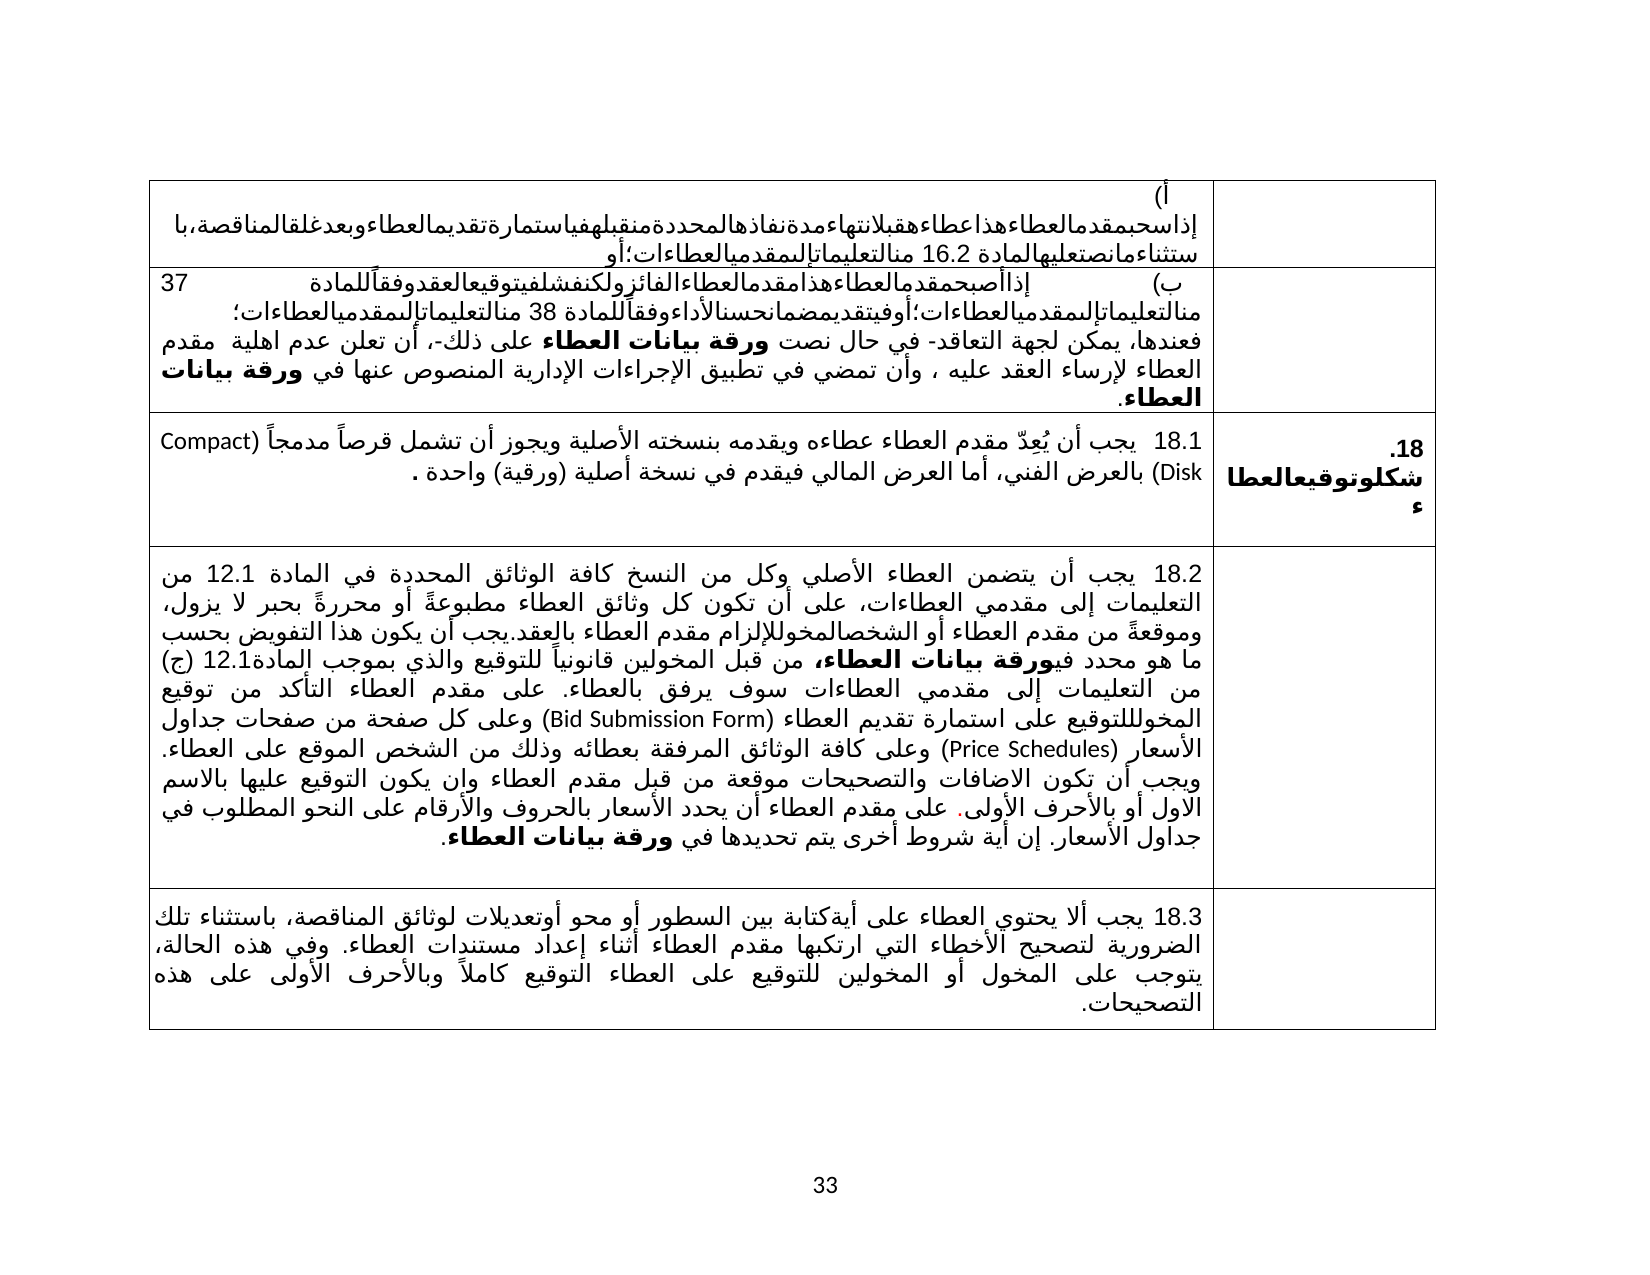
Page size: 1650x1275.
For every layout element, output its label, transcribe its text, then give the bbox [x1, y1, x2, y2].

table_cell ب) إذاأصبحمقدمالعطاءهذامقدمالعطاءالفائزولكنفشلفيتوقيعالعقدوفقاًللمادة 37 منالتعليماتإلىمقدميالعطاءات؛أوفيتقديمضمانحسنالأداءوفقاًللمادة 38 منالتعليماتإلىمقدميالعطاءات؛ فعندها، يمكن لجهة التعاقد- في حال نصت ورقة بيانات العطاء على ذلك-، أن تعلن عدم اهلية مقدم العطاء لإرساء العقد عليه ، وأن تمضي في تطبيق الإجراءات الإدارية المنصوص عنها في ورقة بيانات العطاء. [150, 268, 1213, 412]
table_cell 18.3 يجب ألا يحتوي العطاء على أيةكتابة بين السطور أو محو أوتعديلات لوثائق المناقصة، باستثناء تلك الضرورية لتصحيح الأخطاء التي ارتكبها مقدم العطاء أثناء إعداد مستندات العطاء. وفي هذه الحالة، يتوجب على المخول أو المخولين للتوقيع على العطاء التوقيع كاملاً وبالأحرف الأولى على هذه التصحيحات. [150, 889, 1213, 1029]
table_cell 18.2 يجب أن يتضمن العطاء الأصلي وكل من النسخ كافة الوثائق المحددة في المادة 12.1 من التعليمات إلى مقدمي العطاءات، على أن تكون كل وثائق العطاء مطبوعةً أو محررةً بحبر لا يزول، وموقعةً من مقدم العطاء أو الشخصالمخوللإلزام مقدم العطاء بالعقد.يجب أن يكون هذا التفويض بحسب ما هو محدد فيورقة بيانات العطاء، من قبل المخولين قانونياً للتوقيع والذي بموجب المادة12.1 (ج) من التعليمات إلى مقدمي العطاءات سوف يرفق بالعطاء. على مقدم العطاء التأكد من توقيع المخولللتوقيع على استمارة تقديم العطاء (Bid Submission Form) وعلى كل صفحة من صفحات جداول الأسعار (Price Schedules) وعلى كافة الوثائق المرفقة بعطائه وذلك من الشخص الموقع على العطاء. ويجب أن تكون الاضافات والتصحيحات موقعة من قبل مقدم العطاء وان يكون التوقيع عليها بالاسم الاول أو بالأحرف الأولى. على مقدم العطاء أن يحدد الأسعار بالحروف والأرقام على النحو المطلوب في جداول الأسعار. إن أية شروط أخرى يتم تحديدها في ورقة بيانات العطاء. [150, 547, 1213, 888]
table_cell 18.1 يجب أن يُعِدّ مقدم العطاء عطاءه ويقدمه بنسخته الأصلية ويجوز أن تشمل قرصاً مدمجاً (Compact Disk) بالعرض الفني، أما العرض المالي فيقدم في نسخة أصلية (ورقية) واحدة . [150, 413, 1213, 546]
table_cell [1214, 889, 1435, 1029]
table_cell [1214, 547, 1435, 888]
table_cell 18. شكلوتوقيعالعطاء [1214, 413, 1435, 546]
table_cell [1214, 268, 1435, 412]
table_cell أ) إذاسحبمقدمالعطاءهذاعطاءهقبلانتهاءمدةنفاذهالمحددةمنقبلهفياستمارةتقديمالعطاءوبعدغلقالمناقصة،باستثناءمانصتعليهالمادة 16.2 منالتعليماتإلىمقدميالعطاءات؛أو [150, 181, 1213, 267]
table_cell [1214, 181, 1435, 267]
